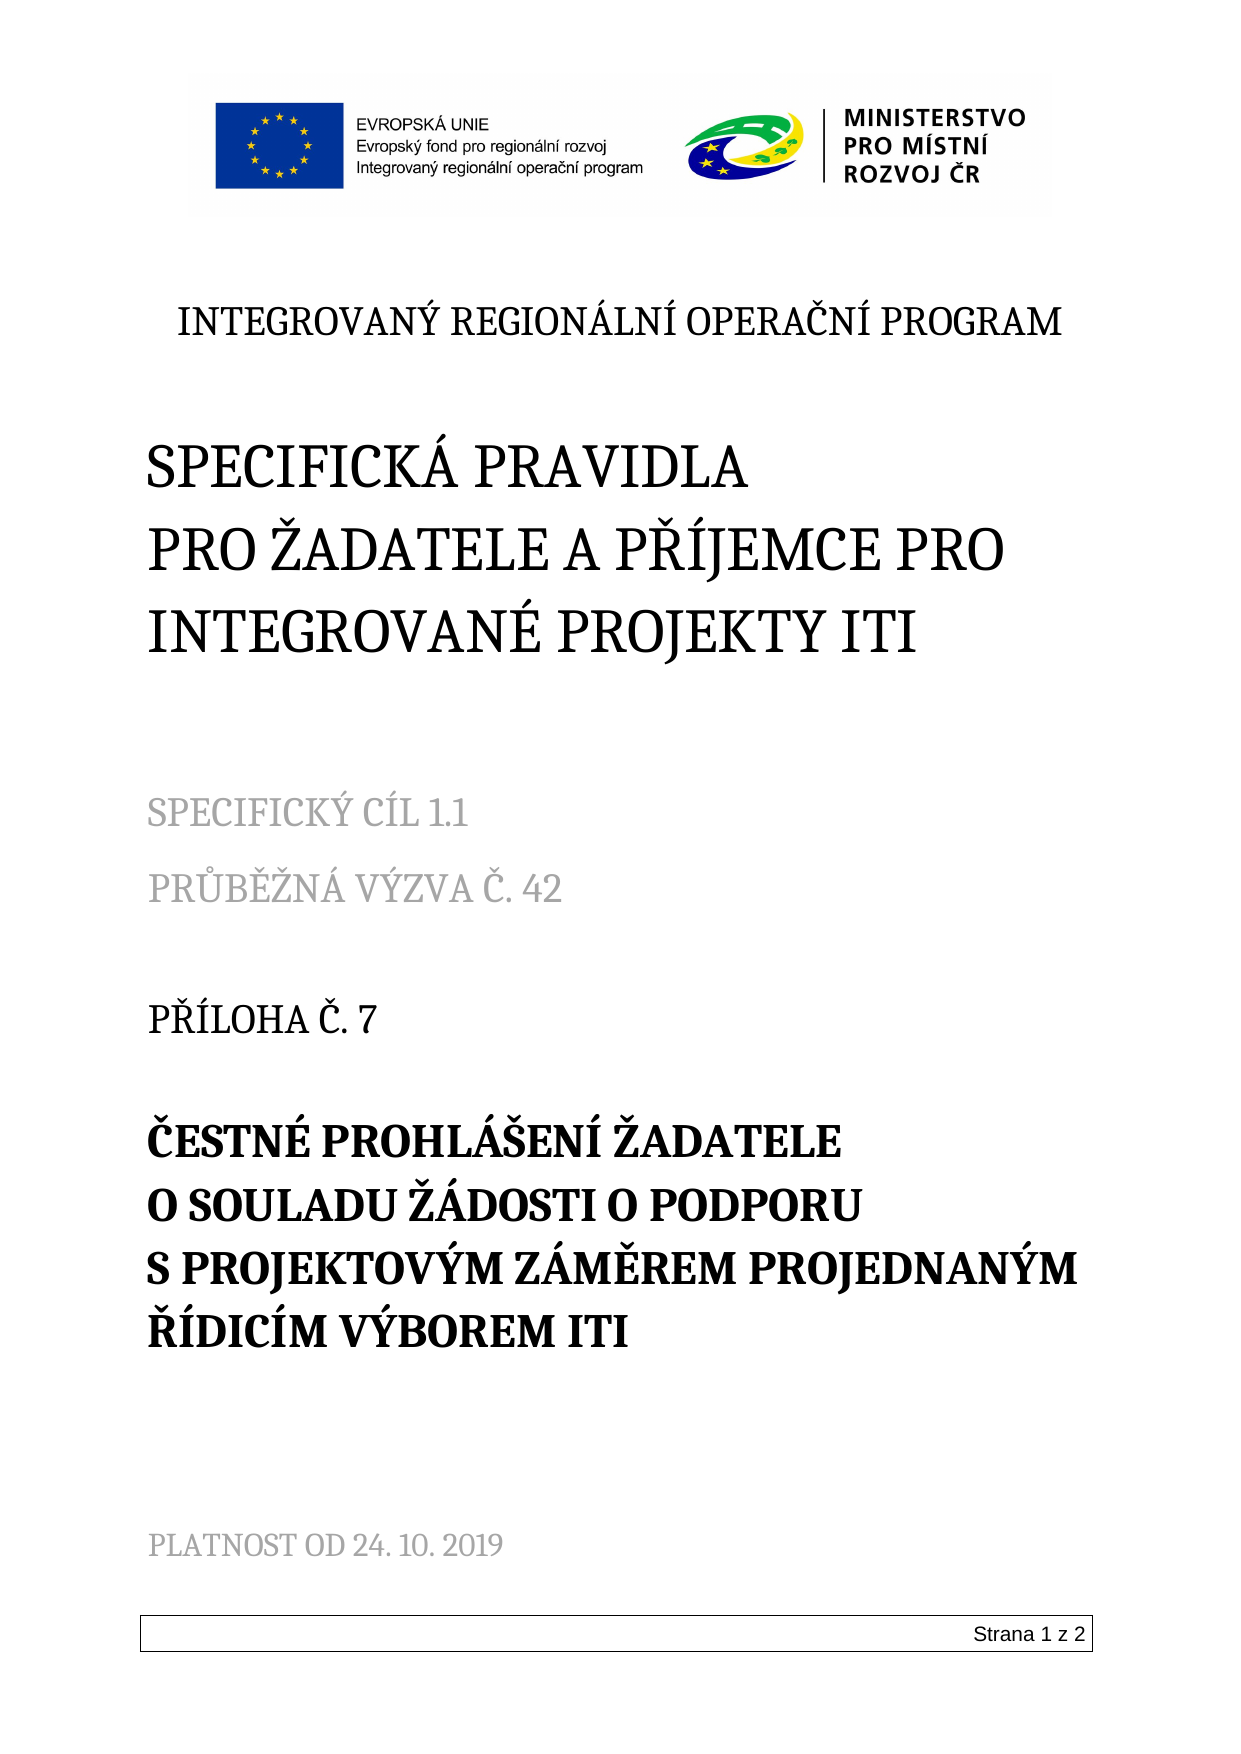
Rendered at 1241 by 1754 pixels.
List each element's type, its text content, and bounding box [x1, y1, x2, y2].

text PŘÍLOHA Č. 7 [148, 996, 1093, 1044]
text PRO ŽADATELE A PŘÍJEMCE pro integrované projekty ITI [148, 514, 1093, 668]
text Čestné prohlášení žadatele o souladu žádosti o podporu s projektovým záměrem projednaným Řídicím výborem ITI [148, 1114, 1093, 1359]
text Průběžná výzva Č. 42 [148, 865, 1093, 913]
text pLATNOST OD 24. 10. 2019 [148, 1527, 1093, 1565]
text INTEGROVANÝ REGIONÁLNÍ OPERAČNÍ PROGRAM [148, 298, 1093, 346]
picture [187, 73, 1053, 217]
text Specifická PRAVIDLA [148, 431, 1093, 503]
text Specifický cíl 1.1 [148, 789, 1093, 837]
